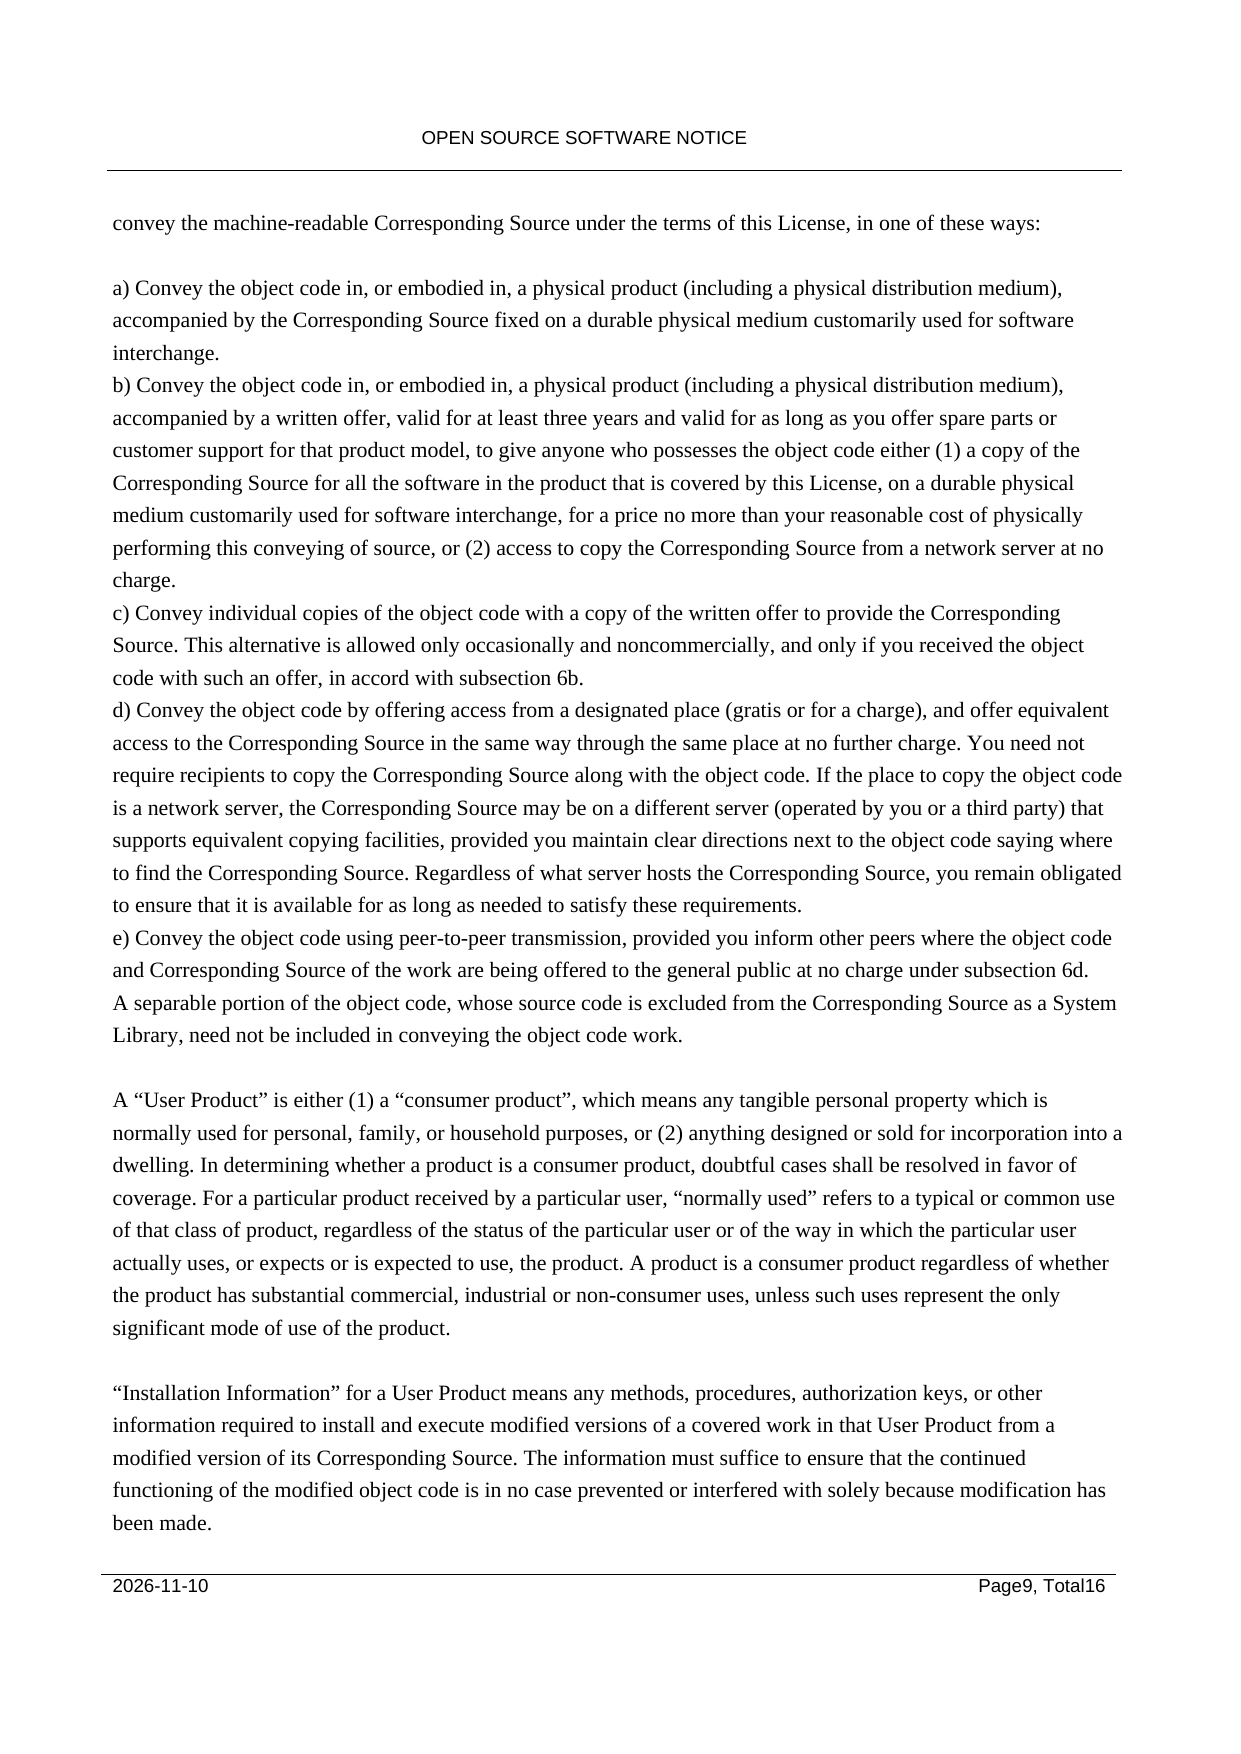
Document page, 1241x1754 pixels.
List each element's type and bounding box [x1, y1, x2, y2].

text [112, 206, 1128, 1539]
